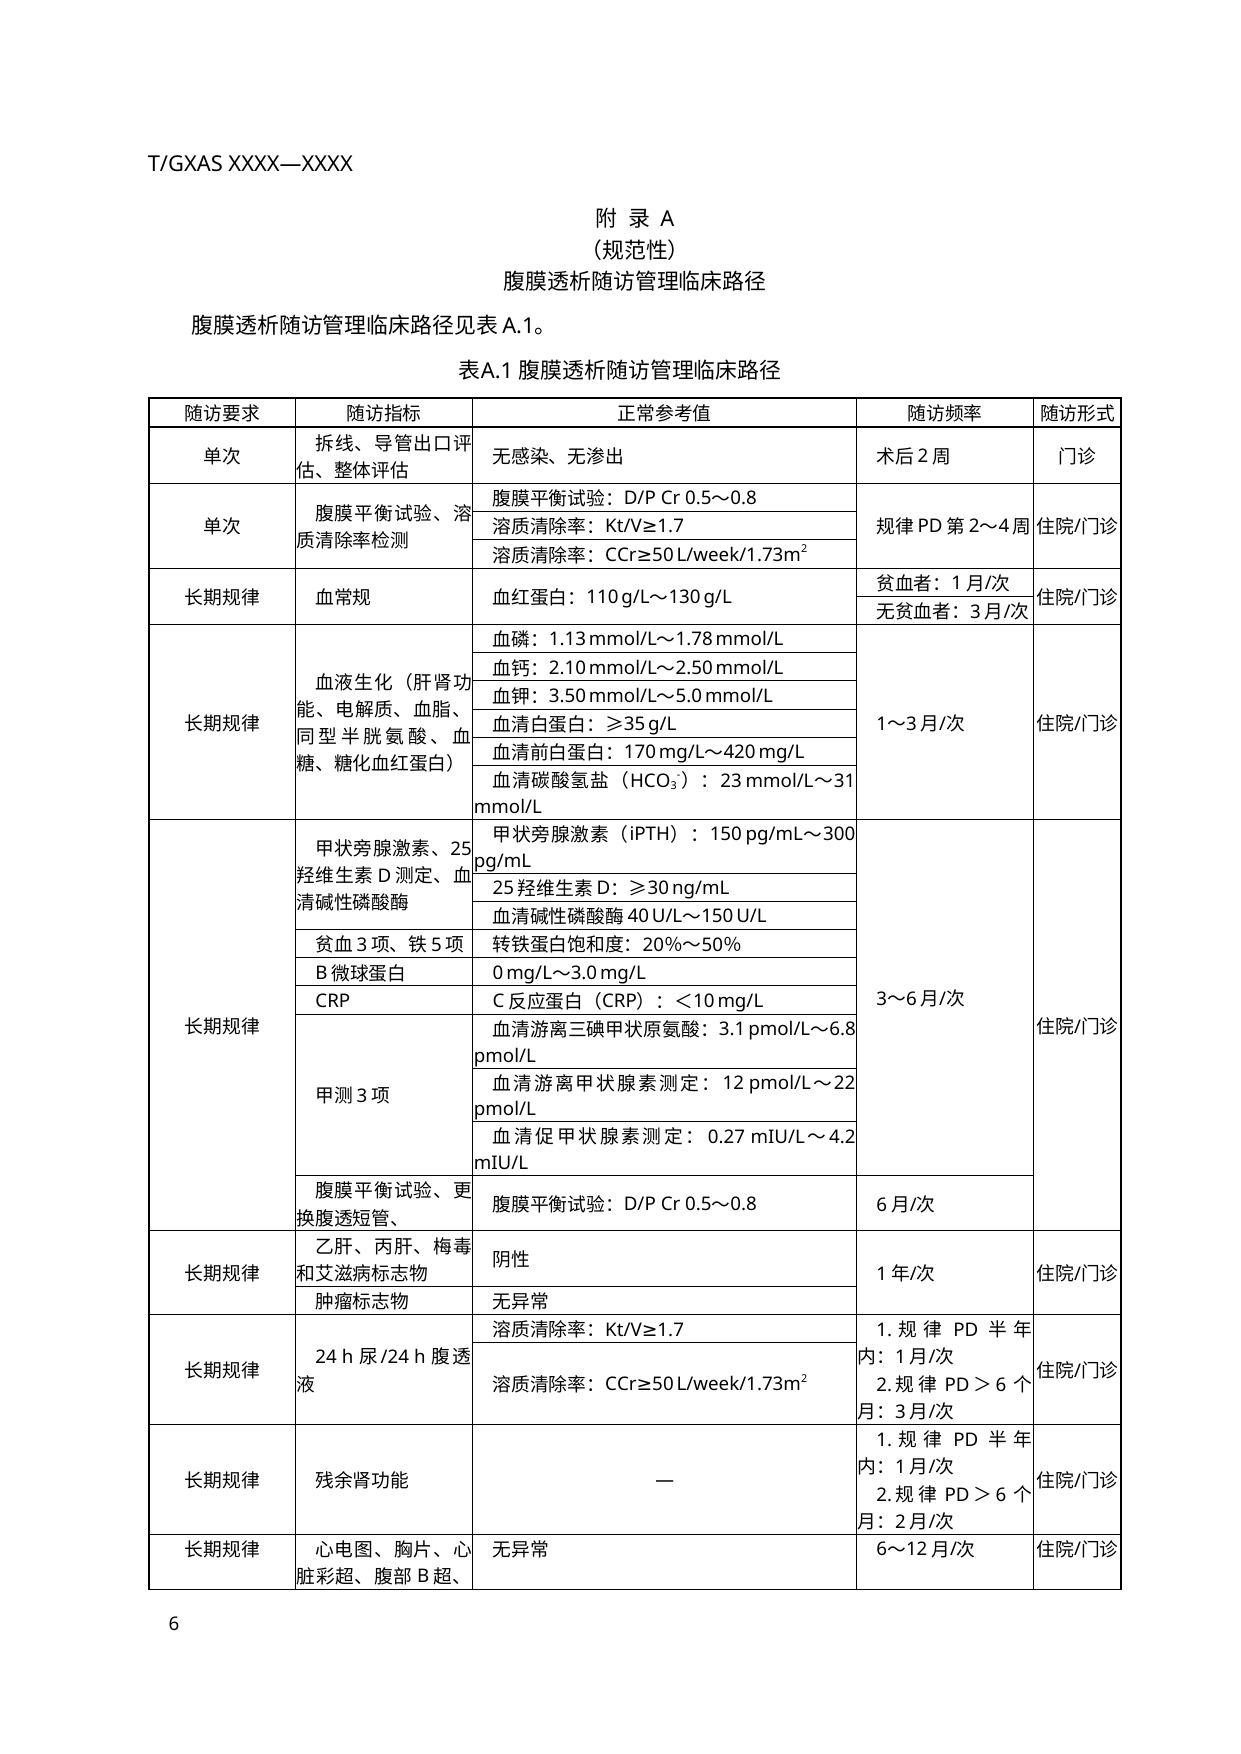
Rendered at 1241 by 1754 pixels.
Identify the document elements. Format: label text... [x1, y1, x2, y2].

table_cell 溶质清除率：Kt/V≥1.7 [473, 512, 856, 539]
table_cell 25羟维生素D：≥30 ng/mL [473, 874, 856, 901]
text （规范性） 腹膜透析随访管理临床路径 [148, 201, 1122, 296]
table_cell 住院/门诊 [1034, 625, 1120, 819]
table_cell 腹膜平衡试验：D/P Cr 0.5～0.8 [473, 484, 856, 511]
table_cell 1.规律PD半年内：1月/次 2.规律PD＞6个月：3月/次 [857, 1315, 1033, 1424]
table_cell 6～12月/次 [857, 1535, 1033, 1589]
text 腹膜透析随访管理临床路径见表A.1。 [148, 308, 1122, 340]
table_cell 0 mg/L～3.0 mg/L [473, 958, 856, 985]
table_cell 溶质清除率：Kt/V≥1.7 [473, 1315, 856, 1342]
table_cell 住院/门诊 [1034, 484, 1120, 567]
table_cell 无异常 [473, 1535, 856, 1589]
table_cell 长期规律 [150, 1425, 295, 1533]
table_cell 血钾：3.50 mmol/L～5.0 mmol/L [473, 681, 856, 708]
table_cell 长期规律 [150, 1315, 295, 1424]
table_cell 无异常 [473, 1287, 856, 1314]
text 腹膜透析随访管理临床路径 [148, 353, 1122, 384]
table_cell 血清游离三碘甲状原氨酸：3.1 pmol/L～6.8 pmol/L [473, 1015, 856, 1067]
table_cell 溶质清除率：CCr≥50 L/week/1.73m2 [473, 1343, 856, 1424]
table_cell 住院/门诊 [1034, 1425, 1120, 1533]
table_cell 长期规律 [150, 1231, 295, 1314]
table_header 随访要求 [150, 399, 295, 426]
table_cell 血钙：2.10 mmol/L～2.50 mmol/L [473, 653, 856, 680]
table_cell 阴性 [473, 1231, 856, 1286]
table_cell 长期规律 [150, 820, 295, 1230]
table_cell 肿瘤标志物 [296, 1287, 472, 1314]
table_cell 血清碱性磷酸酶40 U/L～150 U/L [473, 902, 856, 929]
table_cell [296, 1535, 472, 1589]
table_cell 单次 [150, 428, 295, 483]
table_cell 1.规律PD半年内：1月/次 2.规律PD＞6个月：2月/次 [857, 1425, 1033, 1533]
table_cell 24 h尿/24 h腹透液 [296, 1315, 472, 1424]
table_cell 3～6月/次 [857, 820, 1033, 1175]
table_cell 腹膜平衡试验、更换腹透短管、 [296, 1176, 472, 1230]
table_cell 血清白蛋白：≥35 g/L [473, 710, 856, 737]
table_cell 贫血者：1月/次 [857, 569, 1033, 596]
table_cell 甲状旁腺激素、25羟维生素D测定、血清碱性磷酸酶 [296, 820, 472, 929]
table_cell 甲测3项 [296, 1015, 472, 1175]
table_cell 拆线、导管出口评估、整体评估 [296, 428, 472, 483]
table_cell 乙肝、丙肝、梅毒和艾滋病标志物 [296, 1231, 472, 1286]
table_cell 残余肾功能 [296, 1425, 472, 1533]
table_cell 住院/门诊 [1034, 820, 1120, 1230]
table_cell 住院/门诊 [1034, 1231, 1120, 1314]
table_cell 无贫血者：3月/次 [857, 597, 1033, 624]
table_cell 1年/次 [857, 1231, 1033, 1314]
table_cell 术后2周 [857, 428, 1033, 483]
table_cell B微球蛋白 [296, 958, 472, 985]
table_cell 血清前白蛋白：170 mg/L～420 mg/L [473, 738, 856, 765]
table_cell 长期规律 [150, 1535, 295, 1589]
table_cell 住院/门诊 [1034, 1315, 1120, 1424]
table_header 随访指标 [296, 399, 472, 426]
table_cell 血磷：1.13 mmol/L～1.78 mmol/L [473, 625, 856, 652]
table_cell 转铁蛋白饱和度：20％～50％ [473, 930, 856, 957]
table_header 随访形式 [1034, 399, 1120, 426]
table_cell 血清促甲状腺素测定：0.27 mIU/L～4.2 mIU/L [473, 1122, 856, 1175]
table_header 随访频率 [857, 399, 1033, 426]
table_cell CRP [296, 986, 472, 1014]
table_cell 血清游离甲状腺素测定：12 pmol/L～22 pmol/L [473, 1069, 856, 1121]
table_cell 6月/次 [857, 1176, 1033, 1230]
table_cell 血常规 [296, 569, 472, 624]
table_cell 1～3月/次 [857, 625, 1033, 819]
table_header 正常参考值 [473, 399, 856, 426]
table_cell 血清碳酸氢盐（HCO3-）：23 mmol/L～31 mmol/L [473, 766, 856, 819]
table_cell 规律PD第2～4周 [857, 484, 1033, 567]
table_cell 腹膜平衡试验、溶质清除率检测 [296, 484, 472, 567]
table_cell 单次 [150, 484, 295, 567]
table_cell 贫血3项、铁5项 [296, 930, 472, 957]
table_cell 甲状旁腺激素（iPTH）：150 pg/mL～300 pg/mL [473, 820, 856, 872]
table_cell 腹膜平衡试验：D/P Cr 0.5～0.8 [473, 1176, 856, 1230]
table_cell 住院/门诊 [1034, 1535, 1120, 1589]
table_cell 无感染、无渗出 [473, 428, 856, 483]
table_cell 长期规律 [150, 625, 295, 819]
table_cell 溶质清除率：CCr≥50 L/week/1.73m2 [473, 540, 856, 567]
table_cell 门诊 [1034, 428, 1120, 483]
table_cell 血红蛋白：110 g/L～130 g/L [473, 569, 856, 624]
table_cell — [473, 1425, 856, 1533]
table_cell 住院/门诊 [1034, 569, 1120, 624]
table_cell 长期规律 [150, 569, 295, 624]
table_cell C反应蛋白（CRP）：＜10 mg/L [473, 986, 856, 1014]
table_cell 血液生化（肝肾功能、电解质、血脂、同型半胱氨酸、血糖、糖化血红蛋白） [296, 625, 472, 819]
